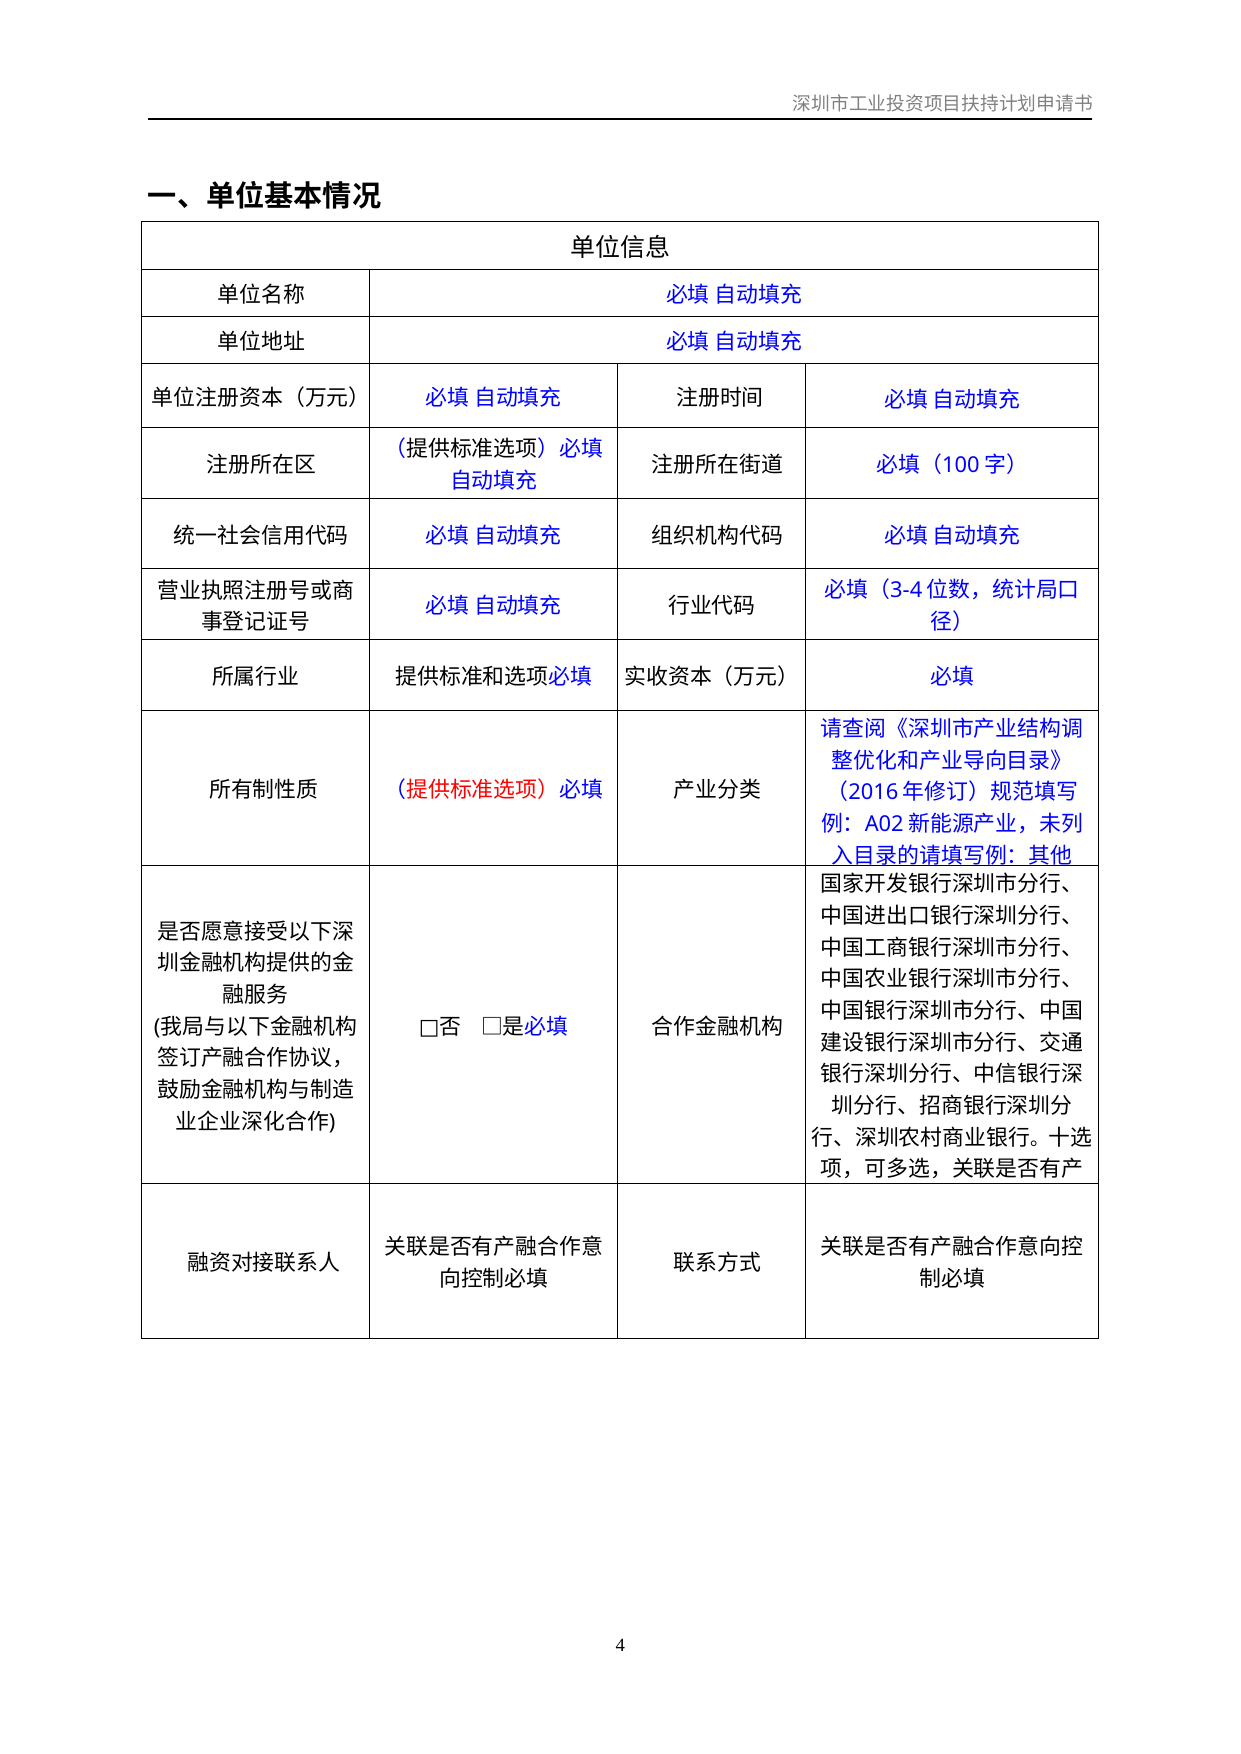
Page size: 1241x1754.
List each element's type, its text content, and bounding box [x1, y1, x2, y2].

table_cell 必填（100字） [806, 428, 1098, 497]
table_cell 国家开发银行深圳市分行、中国进出口银行深圳分行、中国工商银行深圳市分行、中国农业银行深圳市分行、中国银行深圳市分行、中国建设银行深圳市分行、交通银行深圳分行、中信银行深圳分行、招商银行深圳分行、深圳农村商业银行。十选项，可多选，关联是否有产融合作意向控制必填 [806, 866, 1098, 1183]
table_cell 注册所在街道 [618, 428, 805, 497]
table_cell 所有制性质 [142, 711, 369, 865]
table_cell 必填 自动填充 [370, 499, 617, 568]
table_cell 营业执照注册号或商事登记证号 [142, 569, 369, 639]
table_header 单位信息 [142, 222, 1098, 268]
table_cell 单位注册资本（万元） [142, 364, 369, 427]
table_cell 关联是否有产融合作意向控制必填 [370, 1184, 617, 1338]
title 一、单位基本情况 [148, 173, 1092, 215]
table_cell （提供标准选项）必填 [370, 711, 617, 865]
table_cell 联系方式 [618, 1184, 805, 1338]
table_cell 注册时间 [618, 364, 805, 427]
table_cell 行业代码 [618, 569, 805, 639]
table_cell 融资对接联系人 [142, 1184, 369, 1338]
table_cell 产业分类 [618, 711, 805, 865]
table_cell 组织机构代码 [618, 499, 805, 568]
table_cell 必填 自动填充 [806, 499, 1098, 568]
table_cell 必填 [806, 640, 1098, 710]
table_cell 必填（3-4位数，统计局口径） [806, 569, 1098, 639]
table_cell 单位地址 [142, 317, 369, 363]
table_cell 实收资本（万元） [618, 640, 805, 710]
table_cell （提供标准选项）必填 自动填充 [370, 428, 617, 497]
table_cell 请查阅《深圳市产业结构调整优化和产业导向目录》（2016年修订）规范填写例：A02新能源产业，未列入目录的请填写例：其他 XXXX产业 必填 [806, 711, 1098, 865]
table_cell 必填 自动填充 [370, 270, 1098, 316]
table_cell 是否愿意接受以下深圳金融机构提供的金融服务 (我局与以下金融机构签订产融合作协议，鼓励金融机构与制造业企业深化合作) [142, 866, 369, 1183]
table_cell □否 □是必填 [370, 866, 617, 1183]
table_cell 合作金融机构 [618, 866, 805, 1183]
table_cell 必填 自动填充 [370, 364, 617, 427]
table_cell 关联是否有产融合作意向控制必填 [806, 1184, 1098, 1338]
table_cell 必填 自动填充 [370, 317, 1098, 363]
table_cell 单位名称 [142, 270, 369, 316]
table_cell 统一社会信用代码 [142, 499, 369, 568]
table_cell 所属行业 [142, 640, 369, 710]
table_cell 必填 自动填充 [806, 364, 1098, 427]
table_cell 提供标准和选项必填 [370, 640, 617, 710]
table_cell 必填 自动填充 [370, 569, 617, 639]
table_cell 注册所在区 [142, 428, 369, 497]
